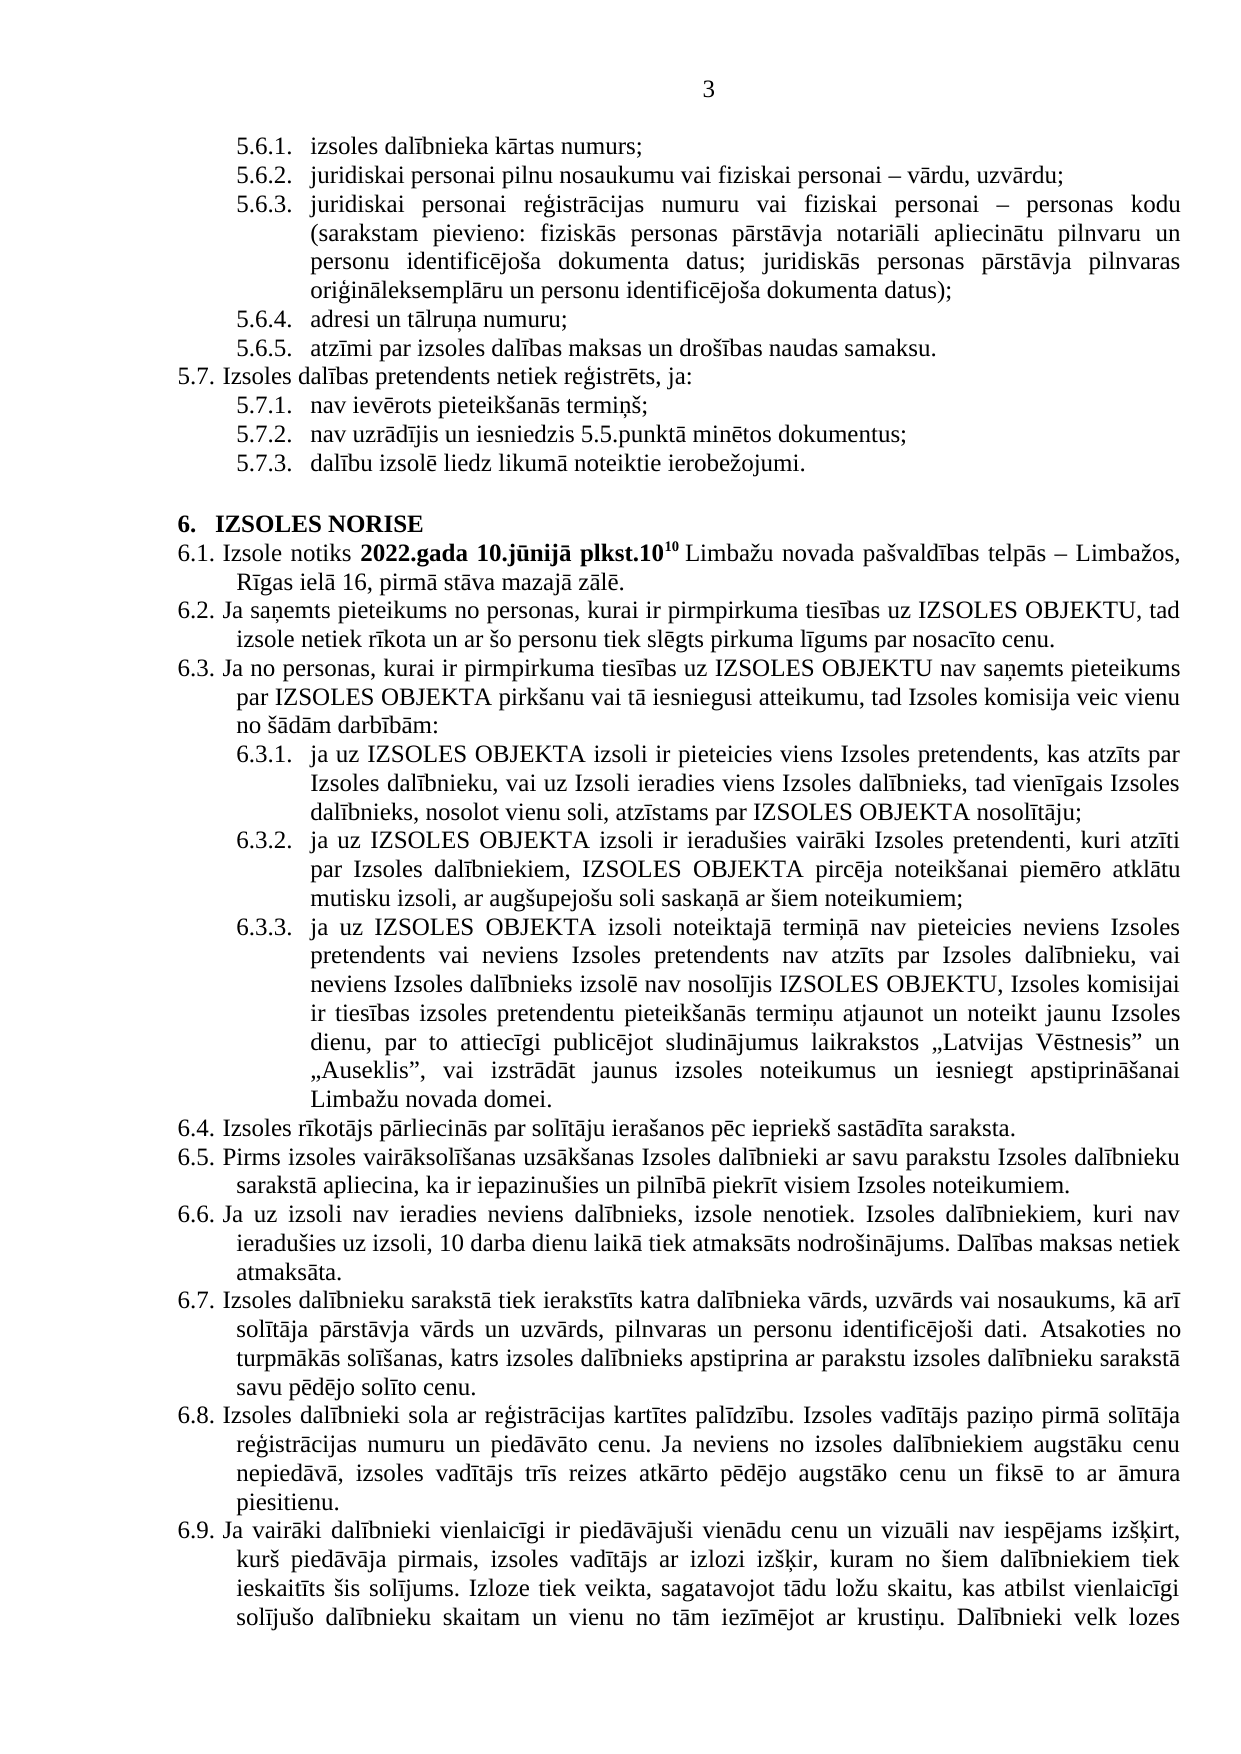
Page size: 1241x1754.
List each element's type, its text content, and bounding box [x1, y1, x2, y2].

list Izsoles dalības pretendents netiek reģistrēts, ja: [177, 361, 1181, 390]
list atzīmi par izsoles dalības maksas un drošības naudas samaksu. [236, 333, 1181, 361]
list Ja saņemts pieteikums no personas, kurai ir pirmpirkuma tiesības uz IZSOLES OBJEKTU, tad izsole netiek rīkota un ar šo personu tiek slēgts pirkuma līgums par nosacīto cenu. [177, 596, 1181, 653]
list juridiskai personai reģistrācijas numuru vai fiziskai personai – personas kodu (sarakstam pievieno: fiziskās personas pārstāvja notariāli apliecinātu pilnvaru un personu identificējoša dokumenta datus; juridiskās personas pārstāvja pilnvaras oriģināleksemplāru un personu identificējoša dokumenta datus); [236, 189, 1181, 304]
list ja uz IZSOLES OBJEKTA izsoli ir pieteicies viens Izsoles pretendents, kas atzīts par Izsoles dalībnieku, vai uz Izsoli ieradies viens Izsoles dalībnieks, tad vienīgais Izsoles dalībnieks, nosolot vienu soli, atzīstams par IZSOLES OBJEKTA nosolītāju; [236, 739, 1181, 826]
list nav ievērots pieteikšanās termiņš; [236, 390, 1181, 419]
list Ja uz izsoli nav ieradies neviens dalībnieks, izsole nenotiek. Izsoles dalībniekiem, kuri nav ieradušies uz izsoli, 10 darba dienu laikā tiek atmaksāts nodrošinājums. Dalības maksas netiek atmaksāta. [177, 1199, 1181, 1286]
list dalību izsolē liedz likumā noteiktie ierobežojumi. [236, 448, 1181, 476]
list juridiskai personai pilnu nosaukumu vai fiziskai personai – vārdu, uzvārdu; [236, 160, 1181, 189]
list Izsoles dalībnieki sola ar reģistrācijas kartītes palīdzību. Izsoles vadītājs paziņo pirmā solītāja reģistrācijas numuru un piedāvāto cenu. Ja neviens no izsoles dalībniekiem augstāku cenu nepiedāvā, izsoles vadītājs trīs reizes atkārto pēdējo augstāko cenu un fiksē to ar āmura piesitienu. [177, 1401, 1181, 1516]
list Izsole notiks 2022.gada 10.jūnijā plkst.1010 Limbažu novada pašvaldības telpās – Limbažos, Rīgas ielā 16, pirmā stāva mazajā zālē. [177, 538, 1181, 596]
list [177, 1516, 1181, 1631]
list ja uz IZSOLES OBJEKTA izsoli noteiktajā termiņā nav pieteicies neviens Izsoles pretendents vai neviens Izsoles pretendents nav atzīts par Izsoles dalībnieku, vai neviens Izsoles dalībnieks izsolē nav nosolījis IZSOLES OBJEKTU, Izsoles komisijai ir tiesības izsoles pretendentu pieteikšanās termiņu atjaunot un noteikt jaunu Izsoles dienu, par to attiecīgi publicējot sludinājumus laikrakstos „Latvijas Vēstnesis” un „Auseklis”, vai izstrādāt jaunus izsoles noteikumus un iesniegt apstiprināšanai Limbažu novada domei. [236, 912, 1181, 1113]
list izsoles dalībnieka kārtas numurs; [236, 131, 1181, 160]
list adresi un tālruņa numuru; [236, 304, 1181, 333]
list ja uz IZSOLES OBJEKTA izsoli ir ieradušies vairāki Izsoles pretendenti, kuri atzīti par Izsoles dalībniekiem, IZSOLES OBJEKTA pircēja noteikšanai piemēro atklātu mutisku izsoli, ar augšupejošu soli saskaņā ar šiem noteikumiem; [236, 826, 1181, 912]
list Izsoles rīkotājs pārliecinās par solītāju ierašanos pēc iepriekš sastādīta saraksta. [177, 1113, 1181, 1142]
list Pirms izsoles vairāksolīšanas uzsākšanas Izsoles dalībnieki ar savu parakstu Izsoles dalībnieku sarakstā apliecina, ka ir iepazinušies un pilnībā piekrīt visiem Izsoles noteikumiem. [177, 1142, 1181, 1199]
list Izsoles dalībnieku sarakstā tiek ierakstīts katra dalībnieka vārds, uzvārds vai nosaukums, kā arī solītāja pārstāvja vārds un uzvārds, pilnvaras un personu identificējoši dati. Atsakoties no turpmākās solīšanas, katrs izsoles dalībnieks apstiprina ar parakstu izsoles dalībnieku sarakstā savu pēdējo solīto cenu. [177, 1286, 1181, 1401]
list IZSOLES NORISE [177, 509, 1181, 538]
list Ja no personas, kurai ir pirmpirkuma tiesības uz IZSOLES OBJEKTU nav saņemts pieteikums par IZSOLES OBJEKTA pirkšanu vai tā iesniegusi atteikumu, tad Izsoles komisija veic vienu no šādām darbībām: [177, 653, 1181, 739]
list nav uzrādījis un iesniedzis 5.5.punktā minētos dokumentus; [236, 419, 1181, 448]
